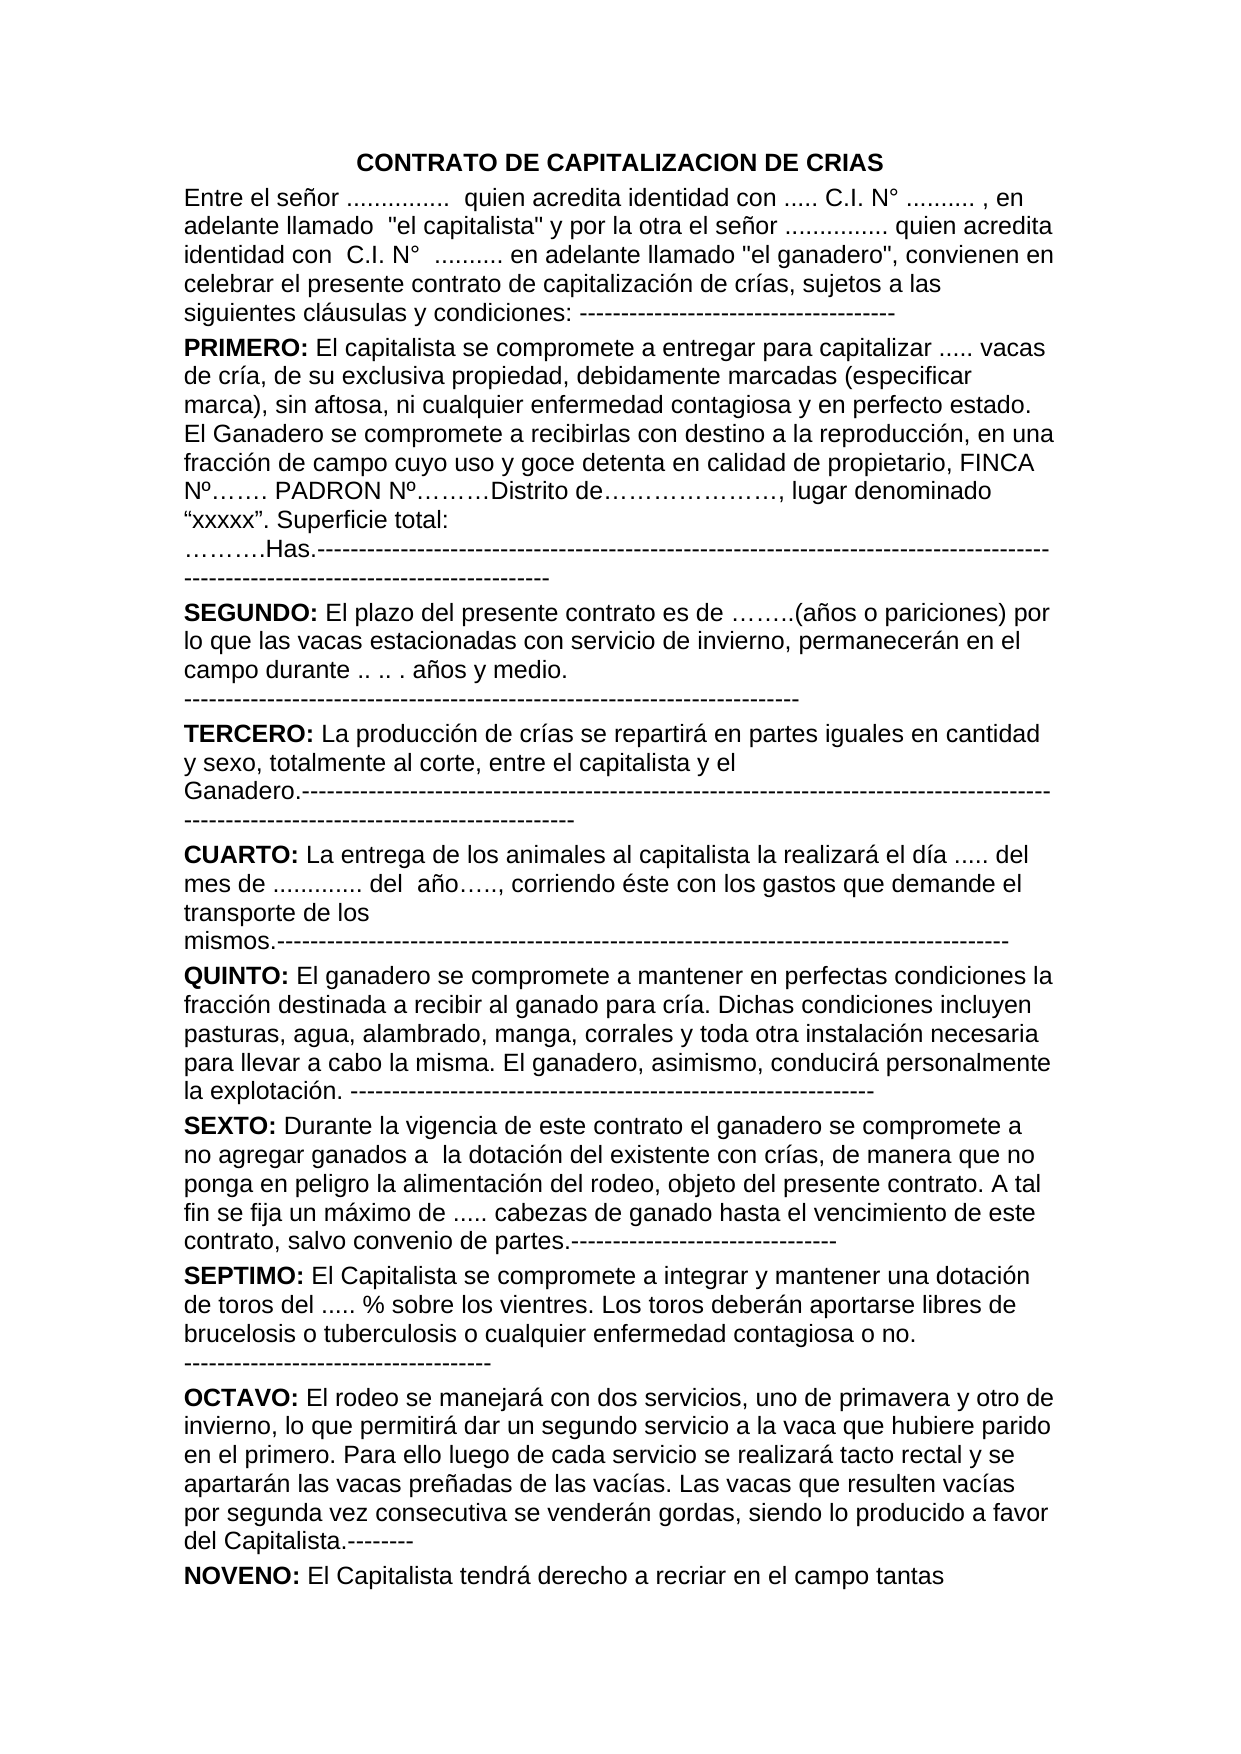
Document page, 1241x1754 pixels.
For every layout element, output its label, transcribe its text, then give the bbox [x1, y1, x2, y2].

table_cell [177, 183, 1063, 1590]
table_header CONTRATO DE CAPITALIZACION DE CRIAS [177, 148, 1063, 183]
